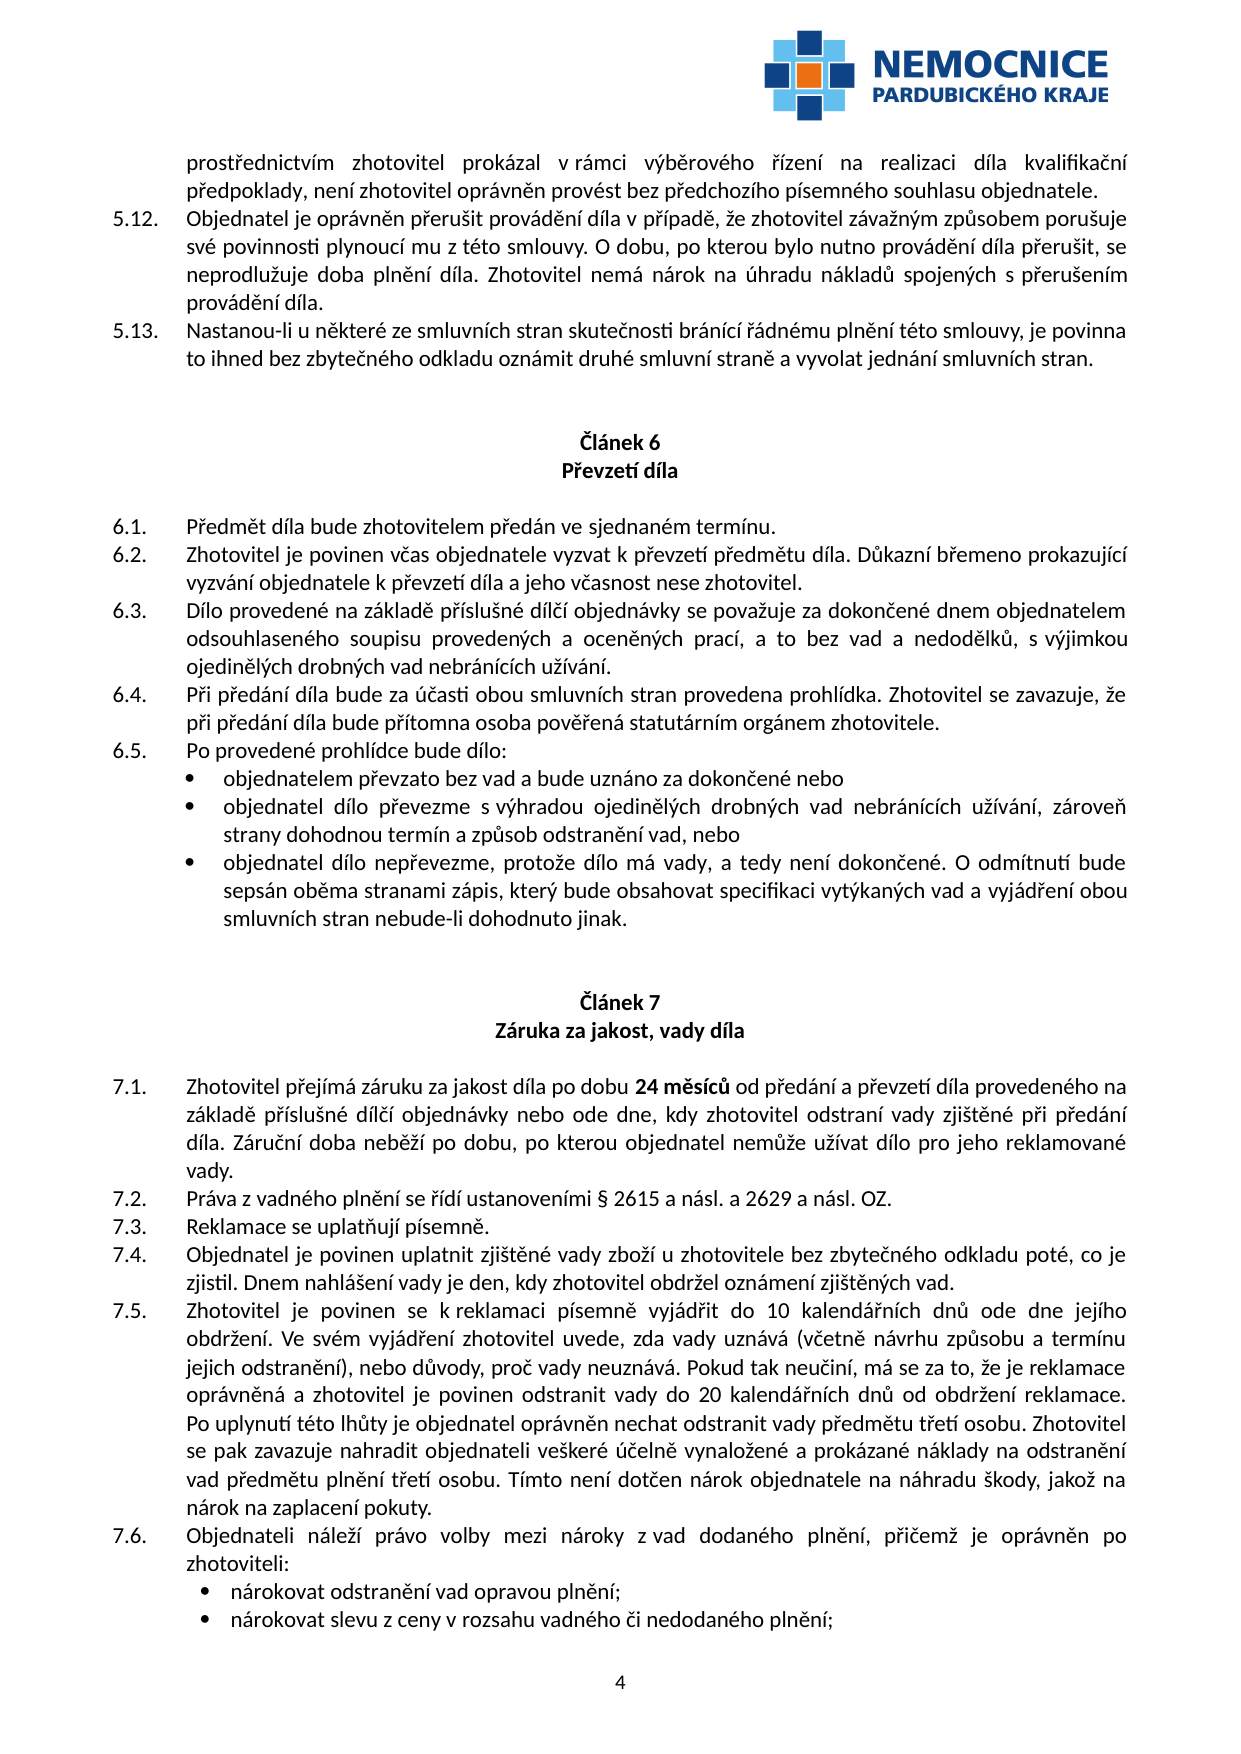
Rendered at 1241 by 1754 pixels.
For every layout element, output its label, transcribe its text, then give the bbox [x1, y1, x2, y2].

subtitle 7.5. Zhotovitel je povinen se k reklamaci písemně vyjádřit do 10 kalendářních dnů ode dne jejího obdržení. Ve svém vyjádření zhotovitel uvede, zda vady uznává (včetně návrhu způsobu a termínu jejich odstranění), nebo důvody, proč vady neuznává. Pokud tak neučiní, má se za to, že je reklamace oprávněná a zhotovitel je povinen odstranit vady do 20 kalendářních dnů od obdržení reklamace. Po uplynutí této lhůty je objednatel oprávněn nechat odstranit vady předmětu třetí osobu. Zhotovitel se pak zavazuje nahradit objednateli veškeré účelně vynaložené a prokázané náklady na odstranění vad předmětu plnění třetí osobu. Tímto není dotčen nárok objednatele na náhradu škody, jakož na nárok na zaplacení pokuty. [112, 1297, 1128, 1521]
subtitle 7.4. Objednatel je povinen uplatnit zjištěné vady zboží u zhotovitele bez zbytečného odkladu poté, co je zjistil. Dnem nahlášení vady je den, kdy zhotovitel obdržel oznámení zjištěných vad. [112, 1241, 1128, 1297]
picture [763, 29, 1108, 122]
subtitle 7.2. Práva z vadného plnění se řídí ustanoveními § 2615 a násl. a 2629 a násl. OZ. [112, 1184, 1128, 1212]
text Záruka za jakost, vady díla [112, 1016, 1128, 1044]
text Článek 7 [112, 988, 1128, 1016]
list objednatel dílo převezme s výhradou ojedinělých drobných vad nebránících užívání, zároveň strany dohodnou termín a způsob odstranění vad, nebo [186, 792, 1128, 848]
text Převzetí díla [112, 456, 1128, 484]
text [112, 148, 1128, 204]
list nárokovat odstranění vad opravou plnění; [201, 1577, 1128, 1605]
subtitle 7.1. Zhotovitel přejímá záruku za jakost díla po dobu 24 měsíců od předání a převzetí díla provedeného na základě příslušné dílčí objednávky nebo ode dne, kdy zhotovitel odstraní vady zjištěné při předání díla. Záruční doba neběží po dobu, po kterou objednatel nemůže užívat dílo pro jeho reklamované vady. [112, 1072, 1128, 1184]
subtitle 6.3. Dílo provedené na základě příslušné dílčí objednávky se považuje za dokončené dnem objednatelem odsouhlaseného soupisu provedených a oceněných prací, a to bez vad a nedodělků, s výjimkou ojedinělých drobných vad nebránících užívání. [112, 596, 1128, 680]
subtitle 6.1. Předmět díla bude zhotovitelem předán ve sjednaném termínu. [112, 512, 1128, 540]
subtitle 5.12. Objednatel je oprávněn přerušit provádění díla v případě, že zhotovitel závažným způsobem porušuje své povinnosti plynoucí mu z této smlouvy. O dobu, po kterou bylo nutno provádění díla přerušit, se neprodlužuje doba plnění díla. Zhotovitel nemá nárok na úhradu nákladů spojených s přerušením provádění díla. [112, 204, 1128, 316]
text Článek 6 [112, 428, 1128, 456]
subtitle 5.13. Nastanou-li u některé ze smluvních stran skutečnosti bránící řádnému plnění této smlouvy, je povinna to ihned bez zbytečného odkladu oznámit druhé smluvní straně a vyvolat jednání smluvních stran. [112, 316, 1128, 372]
list objednatelem převzato bez vad a bude uznáno za dokončené nebo [186, 764, 1128, 792]
subtitle 6.4. Při předání díla bude za účasti obou smluvních stran provedena prohlídka. Zhotovitel se zavazuje, že při předání díla bude přítomna osoba pověřená statutárním orgánem zhotovitele. [112, 680, 1128, 736]
text 6.5. Po provedené prohlídce bude dílo: [112, 736, 1128, 764]
subtitle 7.3. Reklamace se uplatňují písemně. [112, 1212, 1128, 1241]
subtitle 6.2. Zhotovitel je povinen včas objednatele vyzvat k převzetí předmětu díla. Důkazní břemeno prokazující vyzvání objednatele k převzetí díla a jeho včasnost nese zhotovitel. [112, 540, 1128, 596]
list objednatel dílo nepřevezme, protože dílo má vady, a tedy není dokončené. O odmítnutí bude sepsán oběma stranami zápis, který bude obsahovat specifikaci vytýkaných vad a vyjádření obou smluvních stran nebude-li dohodnuto jinak. [186, 848, 1128, 932]
subtitle 7.6. Objednateli náleží právo volby mezi nároky z vad dodaného plnění, přičemž je oprávněn po zhotoviteli: [112, 1521, 1128, 1577]
list nárokovat slevu z ceny v rozsahu vadného či nedodaného plnění; [201, 1605, 1128, 1633]
